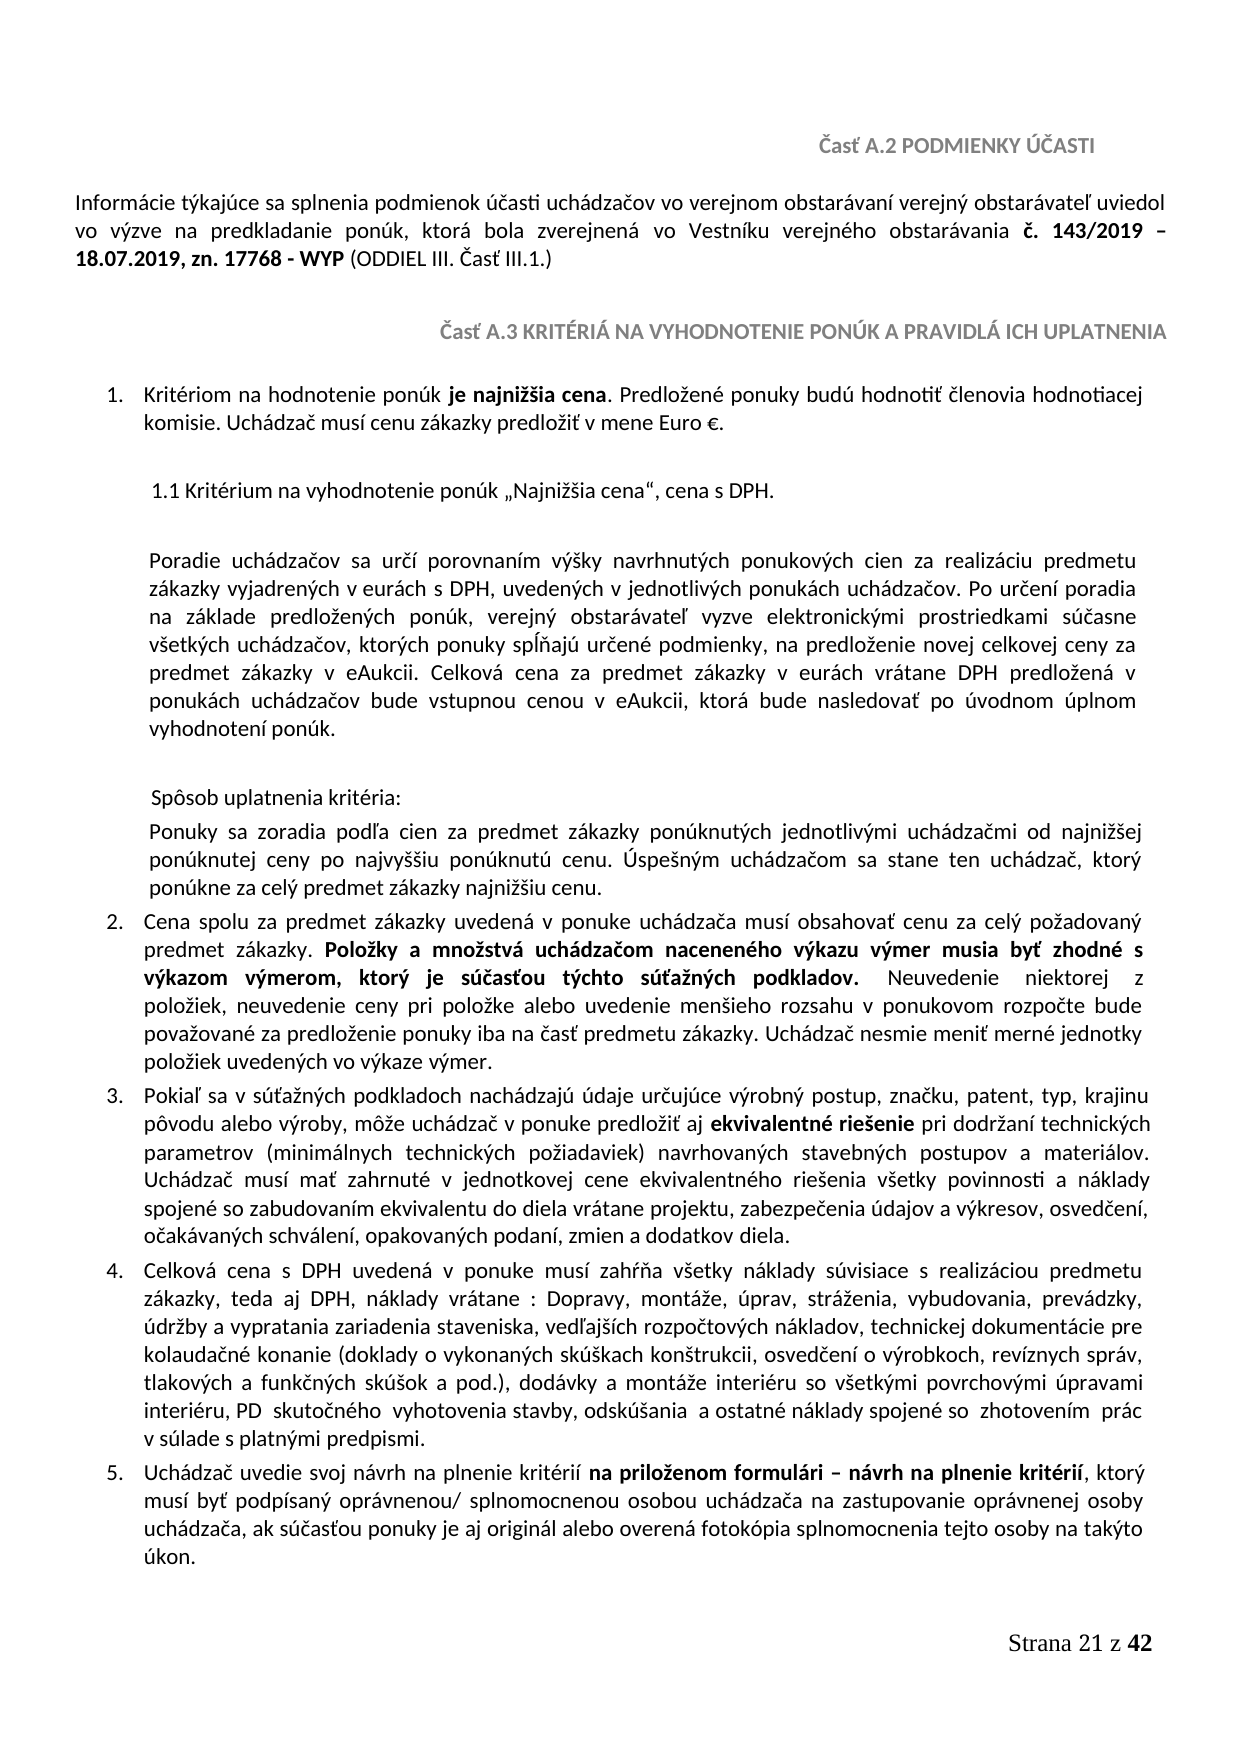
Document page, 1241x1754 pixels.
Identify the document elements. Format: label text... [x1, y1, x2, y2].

list Informácie týkajúce sa splnenia podmienok účasti uchádzačov vo verejnom obstarávaní verejný obstarávateľ uviedol vo výzve na predkladanie ponúk, ktorá bola zverejnená vo Vestníku verejného obstarávania č. 143/2019 – 18.07.2019, zn. 17768 - WYP (ODDIEL III. Časť III.1.) [75, 188, 1167, 272]
list Pokiaľ sa v súťažných podkladoch nachádzajú údaje určujúce výrobný postup, značku, patent, typ, krajinu pôvodu alebo výroby, môže uchádzač v ponuke predložiť aj ekvivalentné riešenie pri dodržaní technických parametrov (minimálnych technických požiadaviek) navrhovaných stavebných postupov a materiálov. Uchádzač musí mať zahrnuté v jednotkovej cene ekvivalentného riešenia všetky povinnosti a náklady spojené so zabudovaním ekvivalentu do diela vrátane projektu, zabezpečenia údajov a výkresov, osvedčení, očakávaných schválení, opakovaných podaní, zmien a dodatkov diela. [106, 1082, 1151, 1250]
subtitle Časť A.2 PODMIENKY ÚČASTI [819, 132, 1167, 160]
list Uchádzač uvedie svoj návrh na plnenie kritérií na priloženom formulári – návrh na plnenie kritérií, ktorý musí byť podpísaný oprávnenou/ splnomocnenou osobou uchádzača na zastupovanie oprávnenej osoby uchádzača, ak súčasťou ponuky je aj originál alebo overená fotokópia splnomocnenia tejto osoby na takýto úkon. [106, 1458, 1145, 1570]
list Cena spolu za predmet zákazky uvedená v ponuke uchádzača musí obsahovať cenu za celý požadovaný predmet zákazky. Položky a množstvá uchádzačom naceneného výkazu výmer musia byť zhodné s výkazom výmerom, ktorý je súčasťou týchto súťažných podkladov. Neuvedenie niektorej z položiek, neuvedenie ceny pri položke alebo uvedenie menšieho rozsahu v ponukovom rozpočte bude považované za predloženie ponuky iba na časť predmetu zákazky. Uchádzač nesmie meniť merné jednotky položiek uvedených vo výkaze výmer. [106, 907, 1144, 1075]
text Spôsob uplatnenia kritéria: [151, 783, 1167, 811]
text 1.1 Kritérium na vyhodnotenie ponúk „Najnižšia cena“, cena s DPH. [151, 477, 1167, 505]
list Kritériom na hodnotenie ponúk je najnižšia cena. Predložené ponuky budú hodnotiť členovia hodnotiacej komisie. Uchádzač musí cenu zákazky predložiť v mene Euro €. [106, 380, 1144, 436]
text Ponuky sa zoradia podľa cien za predmet zákazky ponúknutých jednotlivými uchádzačmi od najnižšej ponúknutej ceny po najvyššiu ponúknutú cenu. Úspešným uchádzačom sa stane ten uchádzač, ktorý ponúkne za celý predmet zákazky najnižšiu cenu. [149, 817, 1144, 901]
list Celková cena s DPH uvedená v ponuke musí zahŕňa všetky náklady súvisiace s realizáciou predmetu zákazky, teda aj DPH, náklady vrátane : Dopravy, montáže, úprav, stráženia, vybudovania, prevádzky, údržby a vypratania zariadenia staveniska, vedľajších rozpočtových nákladov, technickej dokumentácie pre kolaudačné konanie (doklady o vykonaných skúškach konštrukcii, osvedčení o výrobkoch, revíznych správ, tlakových a funkčných skúšok a pod.), dodávky a montáže interiéru so všetkými povrchovými úpravami interiéru, PD skutočného vyhotovenia stavby, odskúšania a ostatné náklady spojené so zhotovením prác v súlade s platnými predpismi. [106, 1256, 1145, 1452]
subtitle Časť A.3 KRITÉRIÁ NA VYHODNOTENIE PONÚK A PRAVIDLÁ ICH UPLATNENIA [106, 317, 1167, 345]
text Poradie uchádzačov sa určí porovnaním výšky navrhnutých ponukových cien za realizáciu predmetu zákazky vyjadrených v eurách s DPH, uvedených v jednotlivých ponukách uchádzačov. Po určení poradia na základe predložených ponúk, verejný obstarávateľ vyzve elektronickými prostriedkami súčasne všetkých uchádzačov, ktorých ponuky spĺňajú určené podmienky, na predloženie novej celkovej ceny za predmet zákazky v eAukcii. Celková cena za predmet zákazky v eurách vrátane DPH predložená v ponukách uchádzačov bude vstupnou cenou v eAukcii, ktorá bude nasledovať po úvodnom úplnom vyhodnotení ponúk. [149, 546, 1138, 742]
